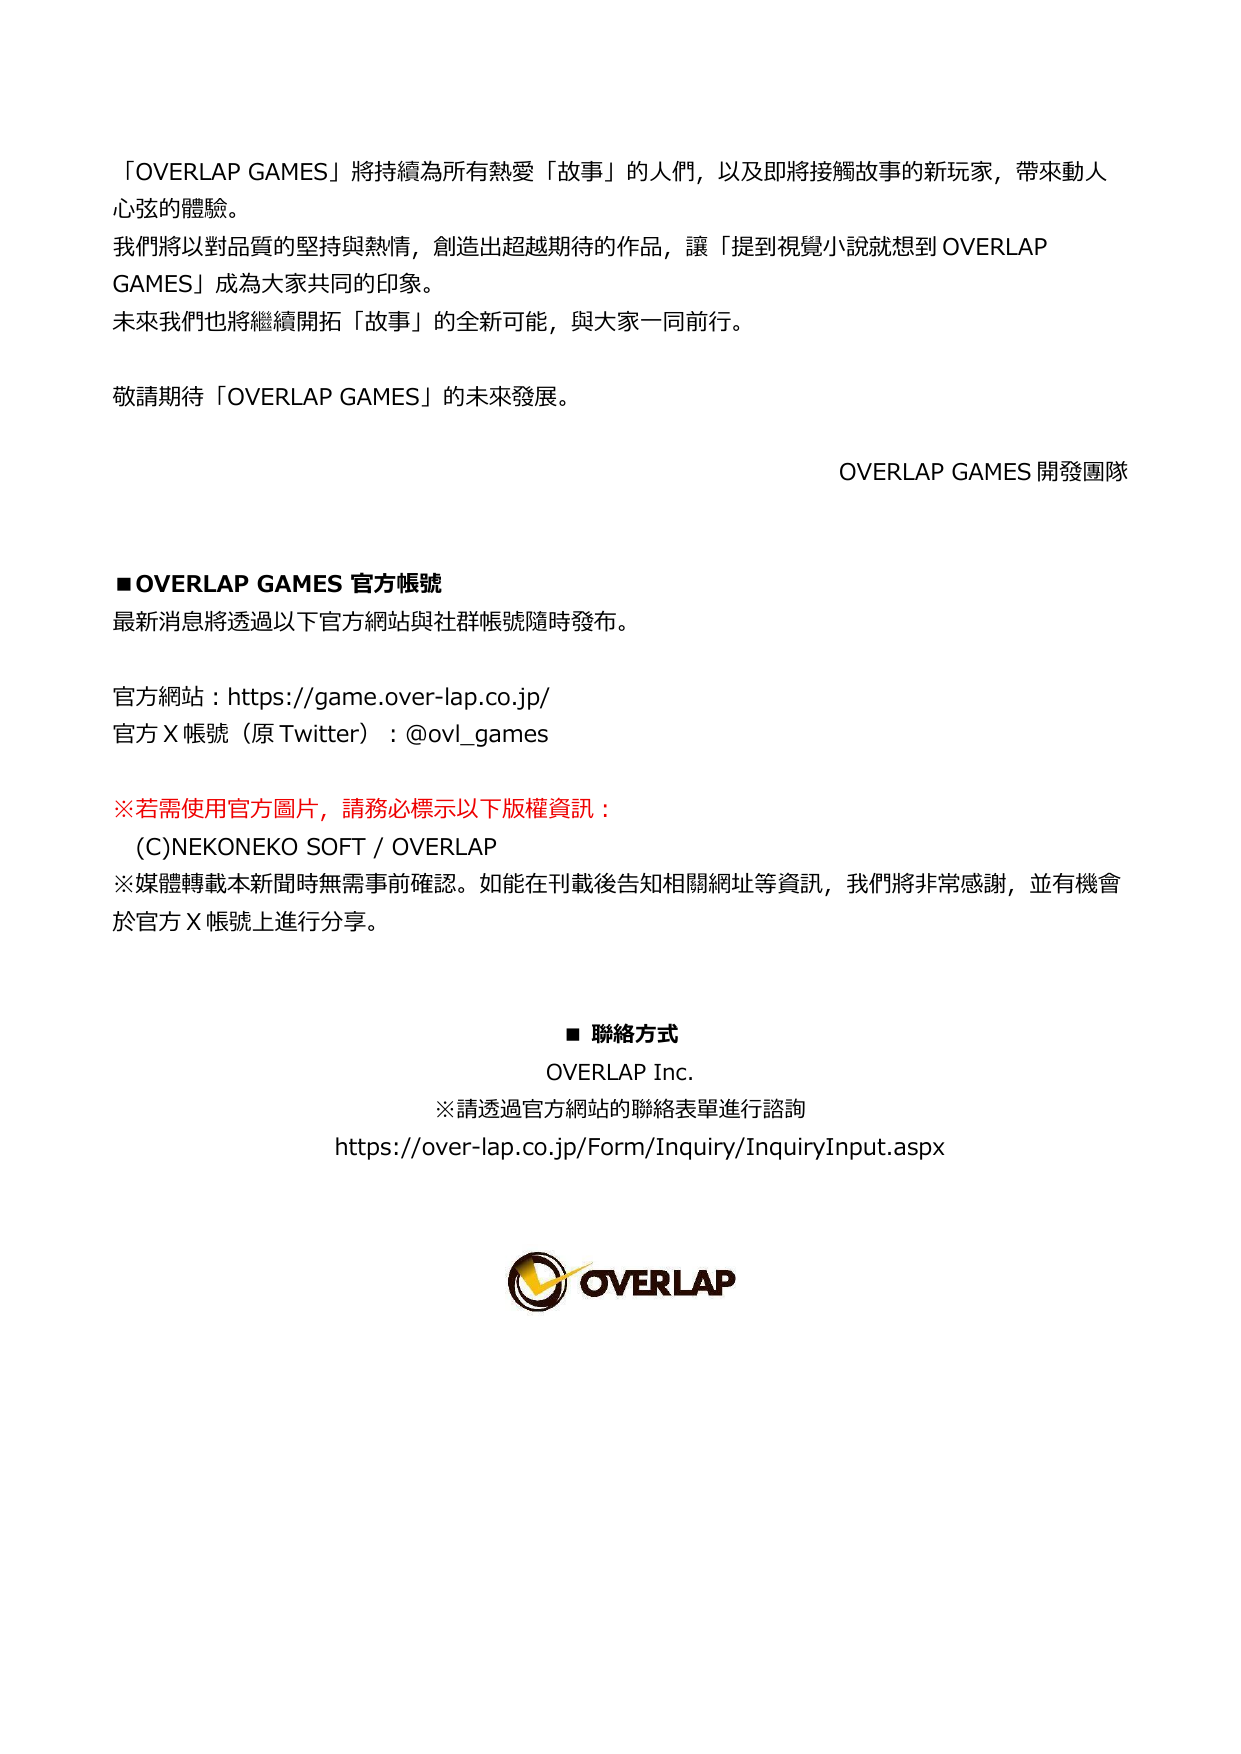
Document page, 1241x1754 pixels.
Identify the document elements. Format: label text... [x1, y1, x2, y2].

text ※請透過官方網站的聯絡表單進行諮詢 [112, 1087, 1128, 1125]
text OVERLAP GAMES開發團隊 [112, 450, 1128, 487]
text 未來我們也將繼續開拓「故事」的全新可能，與大家一同前行。 [112, 300, 1128, 337]
text 官方網站：https://game.over-lap.co.jp/ [112, 675, 1128, 712]
text https://over-lap.co.jp/Form/Inquiry/InquiryInput.aspx [112, 1125, 1128, 1162]
text (C)NEKONEKO SOFT / OVERLAP [112, 825, 1128, 862]
text OVERLAP Inc. [112, 1050, 1128, 1087]
text 官方X帳號（原Twitter）：@ovl_games [112, 712, 1128, 750]
text 敬請期待「OVERLAP GAMES」的未來發展。 [112, 375, 1128, 412]
text ■ 聯絡方式 [112, 1012, 1128, 1050]
picture [494, 1244, 746, 1320]
text 「OVERLAP GAMES」將持續為所有熱愛「故事」的人們，以及即將接觸故事的新玩家，帶來動人心弦的體驗。 [112, 150, 1128, 225]
text ■OVERLAP GAMES 官方帳號 [112, 562, 1128, 600]
text ※若需使用官方圖片，請務必標示以下版權資訊： [112, 787, 1128, 825]
text 最新消息將透過以下官方網站與社群帳號隨時發布。 [112, 600, 1128, 637]
text ※媒體轉載本新聞時無需事前確認。如能在刊載後告知相關網址等資訊，我們將非常感謝，並有機會於官方X帳號上進行分享。 [112, 862, 1128, 937]
text 我們將以對品質的堅持與熱情，創造出超越期待的作品，讓「提到視覺小說就想到OVERLAP GAMES」成為大家共同的印象。 [112, 225, 1128, 300]
